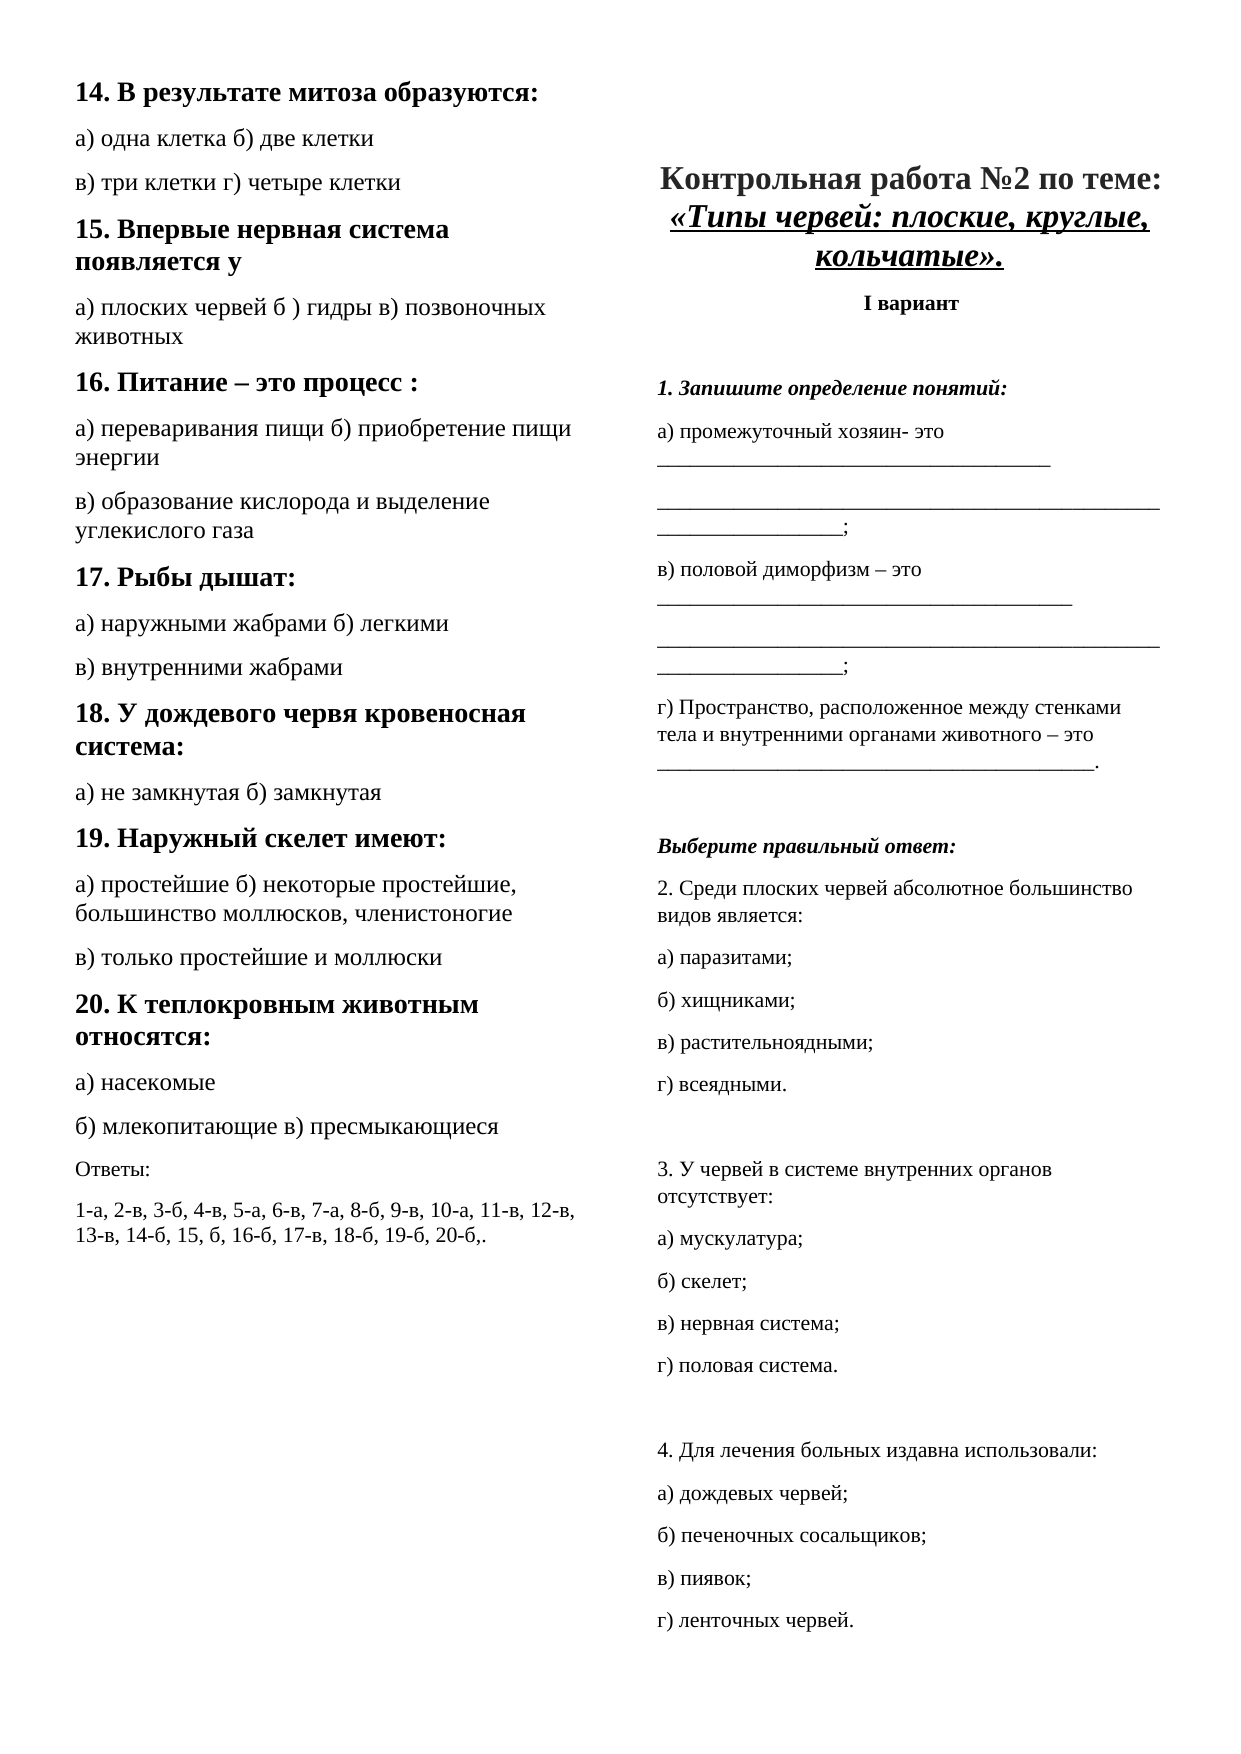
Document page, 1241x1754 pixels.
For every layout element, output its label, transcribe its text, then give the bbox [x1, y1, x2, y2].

text б) хищниками; [657, 985, 1165, 1012]
text б) млекопитающие в) пресмыкающиеся [75, 1111, 583, 1140]
text в) внутренними жабрами [75, 652, 583, 681]
text 19. Наружный скелет имеют: [75, 821, 583, 853]
text Ответы: [75, 1156, 583, 1181]
text _______________________________________________________________; [657, 485, 1165, 539]
text а) промежуточный хозяин- это ____________________________________ [657, 416, 1165, 469]
text г) ленточных червей. [657, 1605, 1165, 1632]
text а) наружными жабрами б) легкими [75, 608, 583, 636]
text б) печеночных сосальщиков; [657, 1521, 1165, 1547]
text Выберите правильный ответ: [657, 831, 1165, 858]
text 17. Рыбы дышат: [75, 559, 583, 592]
text а) паразитами; [657, 943, 1165, 969]
text в) половой диморфизм – это ______________________________________ [657, 554, 1165, 608]
text 1-а, 2-в, 3-б, 4-в, 5-а, 6-в, 7-а, 8-б, 9-в, 10-а, 11-в, 12-в, 13-в, 14-б, 15, б, 16-б, 17-в, 18-б, 19-б, 20-б,. [75, 1197, 583, 1276]
text 15. Впервые нервная система появляется у [75, 212, 583, 277]
text г) половая система. [657, 1351, 1165, 1378]
text а) насекомые [75, 1067, 583, 1096]
text Контрольная работа №2 по теме: [657, 158, 1165, 197]
text «Типы червей: плоские, круглые, кольчатые». [657, 197, 1165, 273]
text 4. Для лечения больных издавна использовали: [657, 1436, 1165, 1462]
text а) одна клетка б) две клетки [75, 123, 583, 152]
text 20. К теплокровным животным относятся: [75, 987, 583, 1051]
text а) простейшие б) некоторые простейшие, большинство моллюсков, членистоногие [75, 869, 583, 927]
text а) мускулатура; [657, 1224, 1165, 1251]
text г) Пространство, расположенное между стенками тела и внутренними органами животного – это ________________________________________. [657, 693, 1165, 773]
text 2. Среди плоских червей абсолютное большинство видов является: [657, 873, 1165, 927]
text в) три клетки г) четыре клетки [75, 167, 583, 196]
text а) не замкнутая б) замкнутая [75, 777, 583, 806]
text а) переваривания пищи б) приобретение пищи энергии [75, 413, 583, 471]
text 1. Запишите определение понятий: [657, 374, 1165, 400]
text в) образование кислорода и выделение углекислого газа [75, 486, 583, 544]
text б) скелет; [657, 1266, 1165, 1293]
text в) нервная система; [657, 1308, 1165, 1335]
text в) растительноядными; [657, 1027, 1165, 1054]
text а) дождевых червей; [657, 1478, 1165, 1505]
text в) только простейшие и моллюски [75, 942, 583, 971]
text I вариант [657, 289, 1165, 316]
text г) всеядными. [657, 1070, 1165, 1097]
text 16. Питание – это процесс : [75, 365, 583, 398]
text _______________________________________________________________; [657, 623, 1165, 677]
text в) пиявок; [657, 1563, 1165, 1590]
text 18. У дождевого червя кровеносная система: [75, 696, 583, 761]
text 3. У червей в системе внутренних органов отсутствует: [657, 1154, 1165, 1208]
text 14. В результате митоза образуются: [75, 75, 583, 107]
text а) плоских червей б ) гидры в) позвоночных животных [75, 292, 583, 350]
